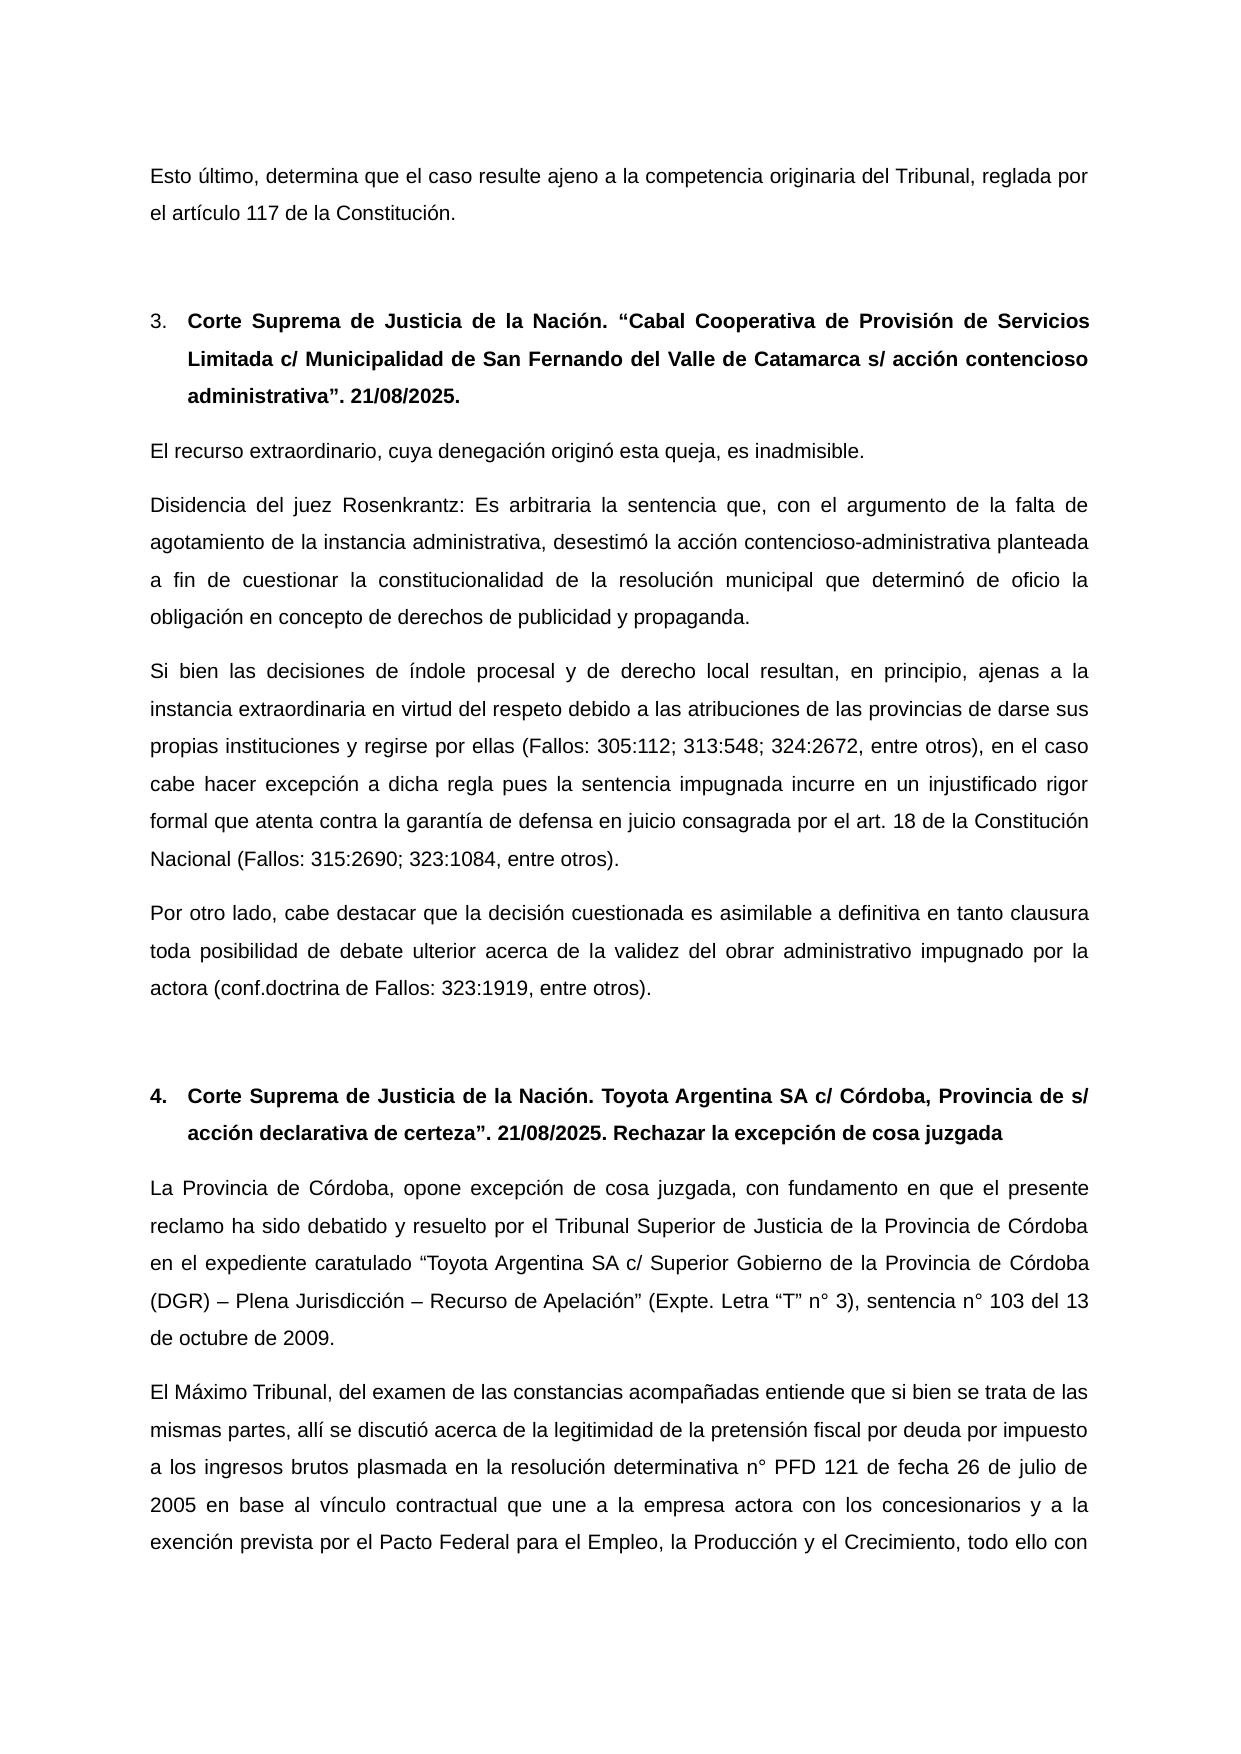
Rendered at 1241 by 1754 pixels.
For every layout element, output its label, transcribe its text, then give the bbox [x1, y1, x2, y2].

text Esto último, determina que el caso resulte ajeno a la competencia originaria del Tribunal, reglada por el artículo 117 de la Constitución. [150, 150, 1090, 225]
text El recurso extraordinario, cuya denegación originó esta queja, es inadmisible. [150, 425, 1090, 462]
text Disidencia del juez Rosenkrantz: Es arbitraria la sentencia que, con el argumento de la falta de agotamiento de la instancia administrativa, desestimó la acción contencioso-administrativa planteada a fin de cuestionar la constitucionalidad de la resolución municipal que determinó de oficio la obligación en concepto de derechos de publicidad y propaganda. [150, 479, 1090, 629]
text Por otro lado, cabe destacar que la decisión cuestionada es asimilable a definitiva en tanto clausura toda posibilidad de debate ulterior acerca de la validez del obrar administrativo impugnado por la actora (conf.doctrina de Fallos: 323:1919, entre otros). [150, 887, 1090, 1000]
text La Provincia de Córdoba, opone excepción de cosa juzgada, con fundamento en que el presente reclamo ha sido debatido y resuelto por el Tribunal Superior de Justicia de la Provincia de Córdoba en el expediente caratulado “Toyota Argentina SA c/ Superior Gobierno de la Provincia de Córdoba (DGR) – Plena Jurisdicción – Recurso de Apelación” (Expte. Letra “T” n° 3), sentencia n° 103 del 13 de octubre de 2009. [150, 1162, 1090, 1350]
list Corte Suprema de Justicia de la Nación. Toyota Argentina SA c/ Córdoba, Provincia de s/ acción declarativa de certeza”. 21/08/2025. Rechazar la excepción de cosa juzgada [150, 1071, 1090, 1146]
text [150, 1367, 1090, 1554]
list Corte Suprema de Justicia de la Nación. “Cabal Cooperativa de Provisión de Servicios Limitada c/ Municipalidad de San Fernando del Valle de Catamarca s/ acción contencioso administrativa”. 21/08/2025. [150, 296, 1090, 408]
text Si bien las decisiones de índole procesal y de derecho local resultan, en principio, ajenas a la instancia extraordinaria en virtud del respeto debido a las atribuciones de las provincias de darse sus propias instituciones y regirse por ellas (Fallos: 305:112; 313:548; 324:2672, entre otros), en el caso cabe hacer excepción a dicha regla pues la sentencia impugnada incurre en un injustificado rigor formal que atenta contra la garantía de defensa en juicio consagrada por el art. 18 de la Constitución Nacional (Fallos: 315:2690; 323:1084, entre otros). [150, 646, 1090, 871]
